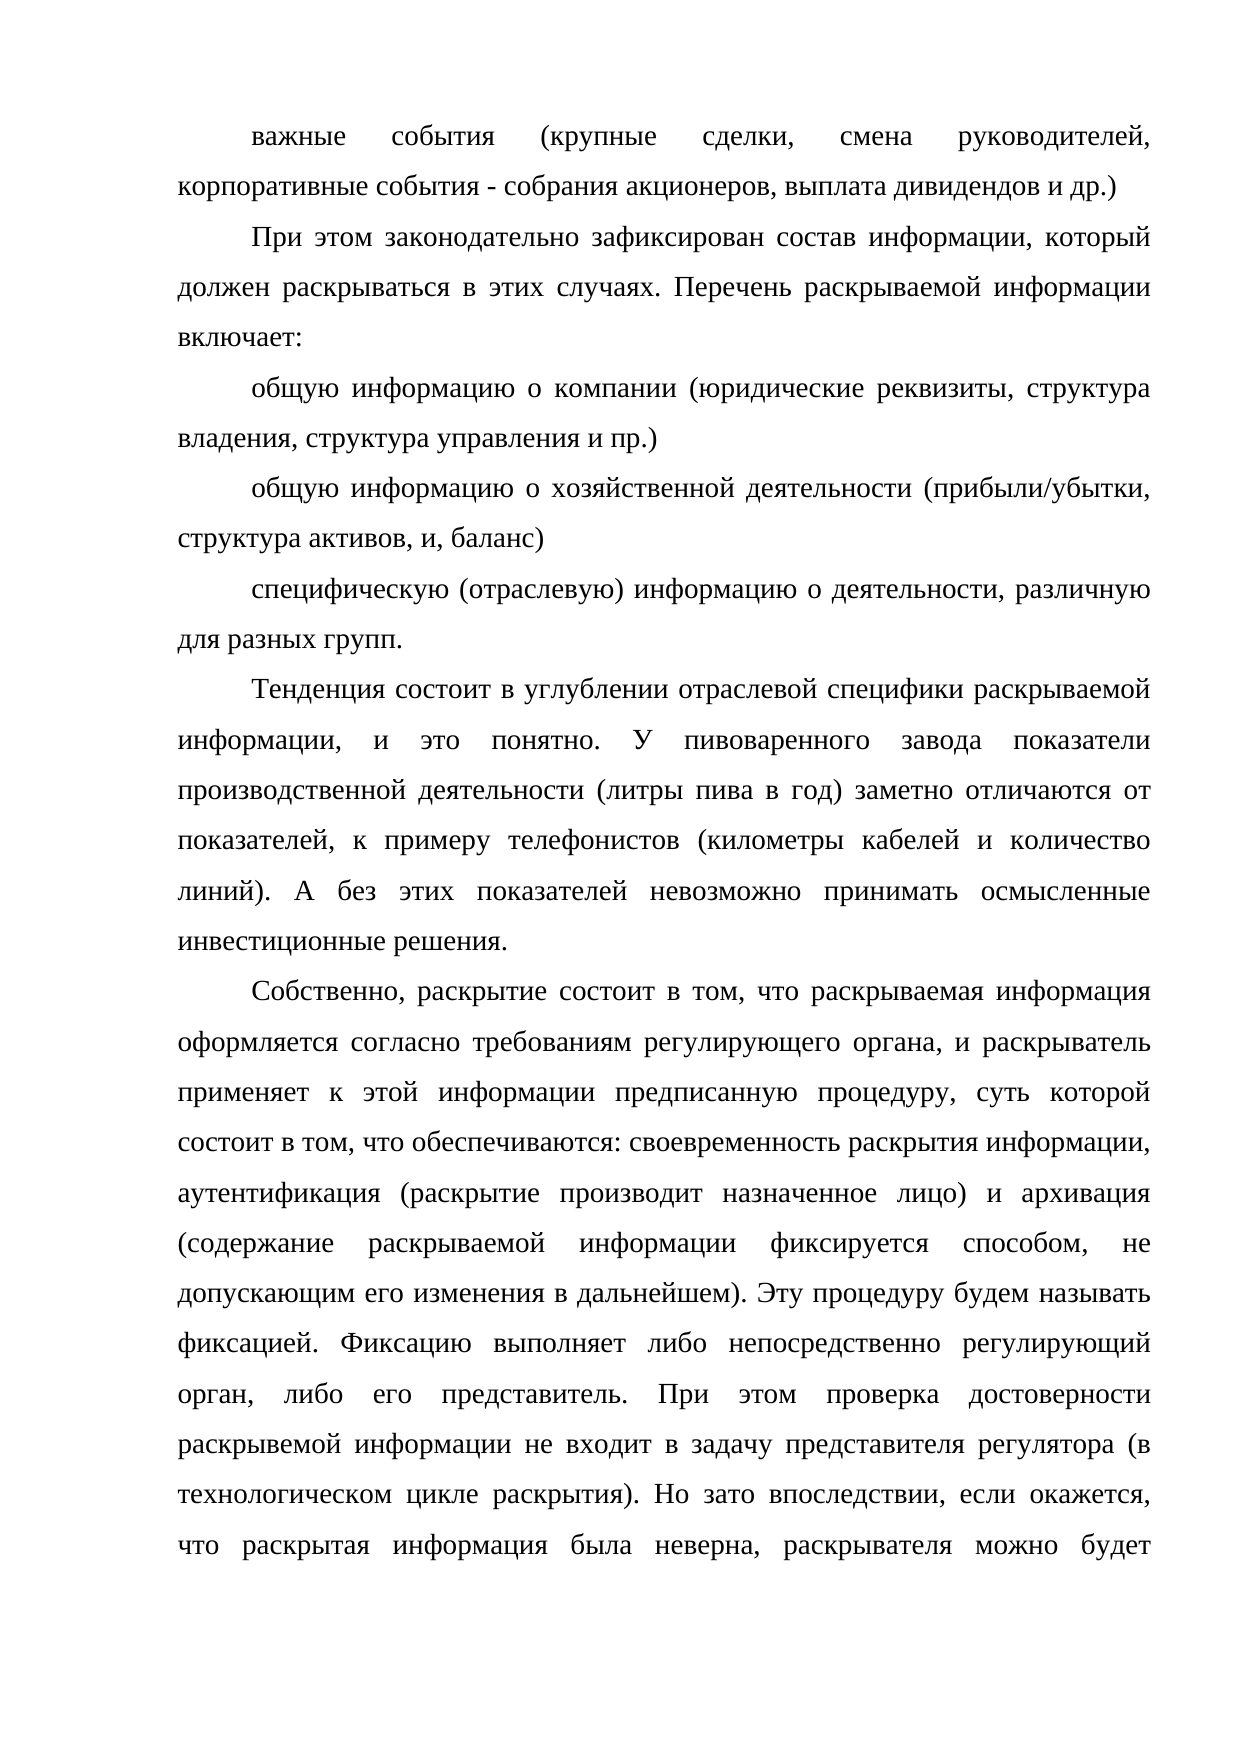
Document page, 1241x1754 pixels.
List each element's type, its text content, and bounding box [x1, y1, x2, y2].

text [177, 973, 1152, 1560]
text При этом законодательно зафиксирован состав информации, который должен раскрываться в этих случаях. Перечень раскрываемой информации включает: [177, 219, 1152, 353]
text общую информацию о компании (юридические реквизиты, структура владения, структура управления и пр.) [177, 370, 1152, 453]
text важные события (крупные сделки, смена руководителей, корпоративные события - собрания акционеров, выплата дивидендов и др.) [177, 118, 1152, 202]
text общую информацию о хозяйственной деятельности (прибыли/убытки, структура активов, и, баланс) [177, 470, 1152, 554]
text специфическую (отраслевую) информацию о деятельности, различную для разных групп. [177, 571, 1152, 655]
text Тенденция состоит в углублении отраслевой специфики раскрываемой информации, и это понятно. У пивоваренного завода показатели производственной деятельности (литры пива в год) заметно отличаются от показателей, к примеру телефонистов (километры кабелей и количество линий). А без этих показателей невозможно принимать осмысленные инвестиционные решения. [177, 672, 1152, 957]
